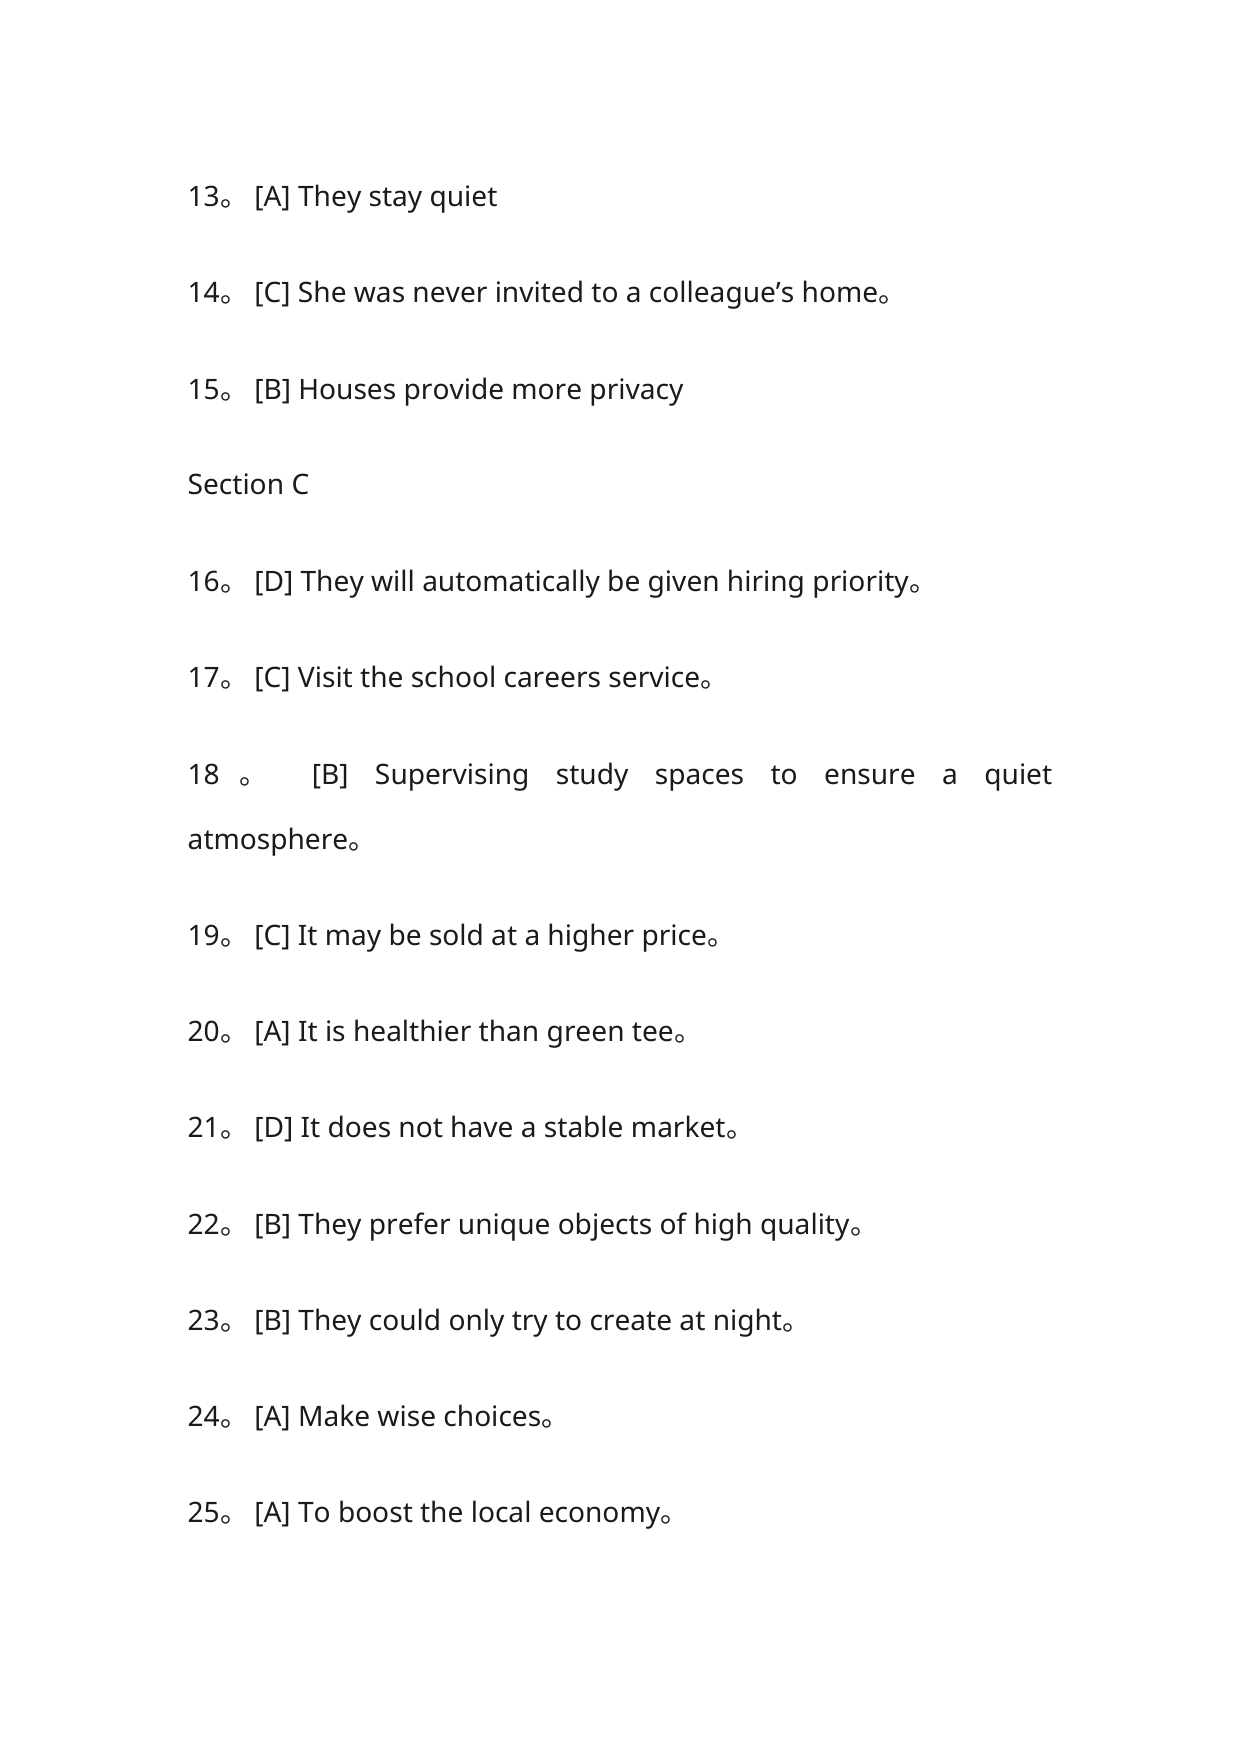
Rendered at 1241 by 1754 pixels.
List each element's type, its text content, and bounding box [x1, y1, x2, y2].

text 15。 [B] Houses provide more privacy [187, 354, 1053, 419]
text 18。 [B] Supervising study spaces to ensure a quiet atmosphere。 [187, 739, 1053, 869]
text 16。 [D] They will automatically be given hiring priority。 [187, 547, 1053, 612]
text 19。 [C] It may be sold at a higher price。 [187, 901, 1053, 966]
text 24。 [A] Make wise choices。 [187, 1382, 1053, 1447]
text 22。 [B] They prefer unique objects of high quality。 [187, 1189, 1053, 1254]
text 25。 [A] To boost the local economy。 [187, 1478, 1053, 1543]
text 17。 [C] Visit the school careers service。 [187, 643, 1053, 708]
text 14。 [C] She was never invited to a colleague’s home。 [187, 258, 1053, 323]
text Section C [187, 451, 1053, 516]
text 23。 [B] They could only try to create at night。 [187, 1286, 1053, 1351]
text 13。 [A] They stay quiet [187, 162, 1053, 227]
text 21。 [D] It does not have a stable market。 [187, 1093, 1053, 1158]
text 20。 [A] It is healthier than green tee。 [187, 997, 1053, 1062]
